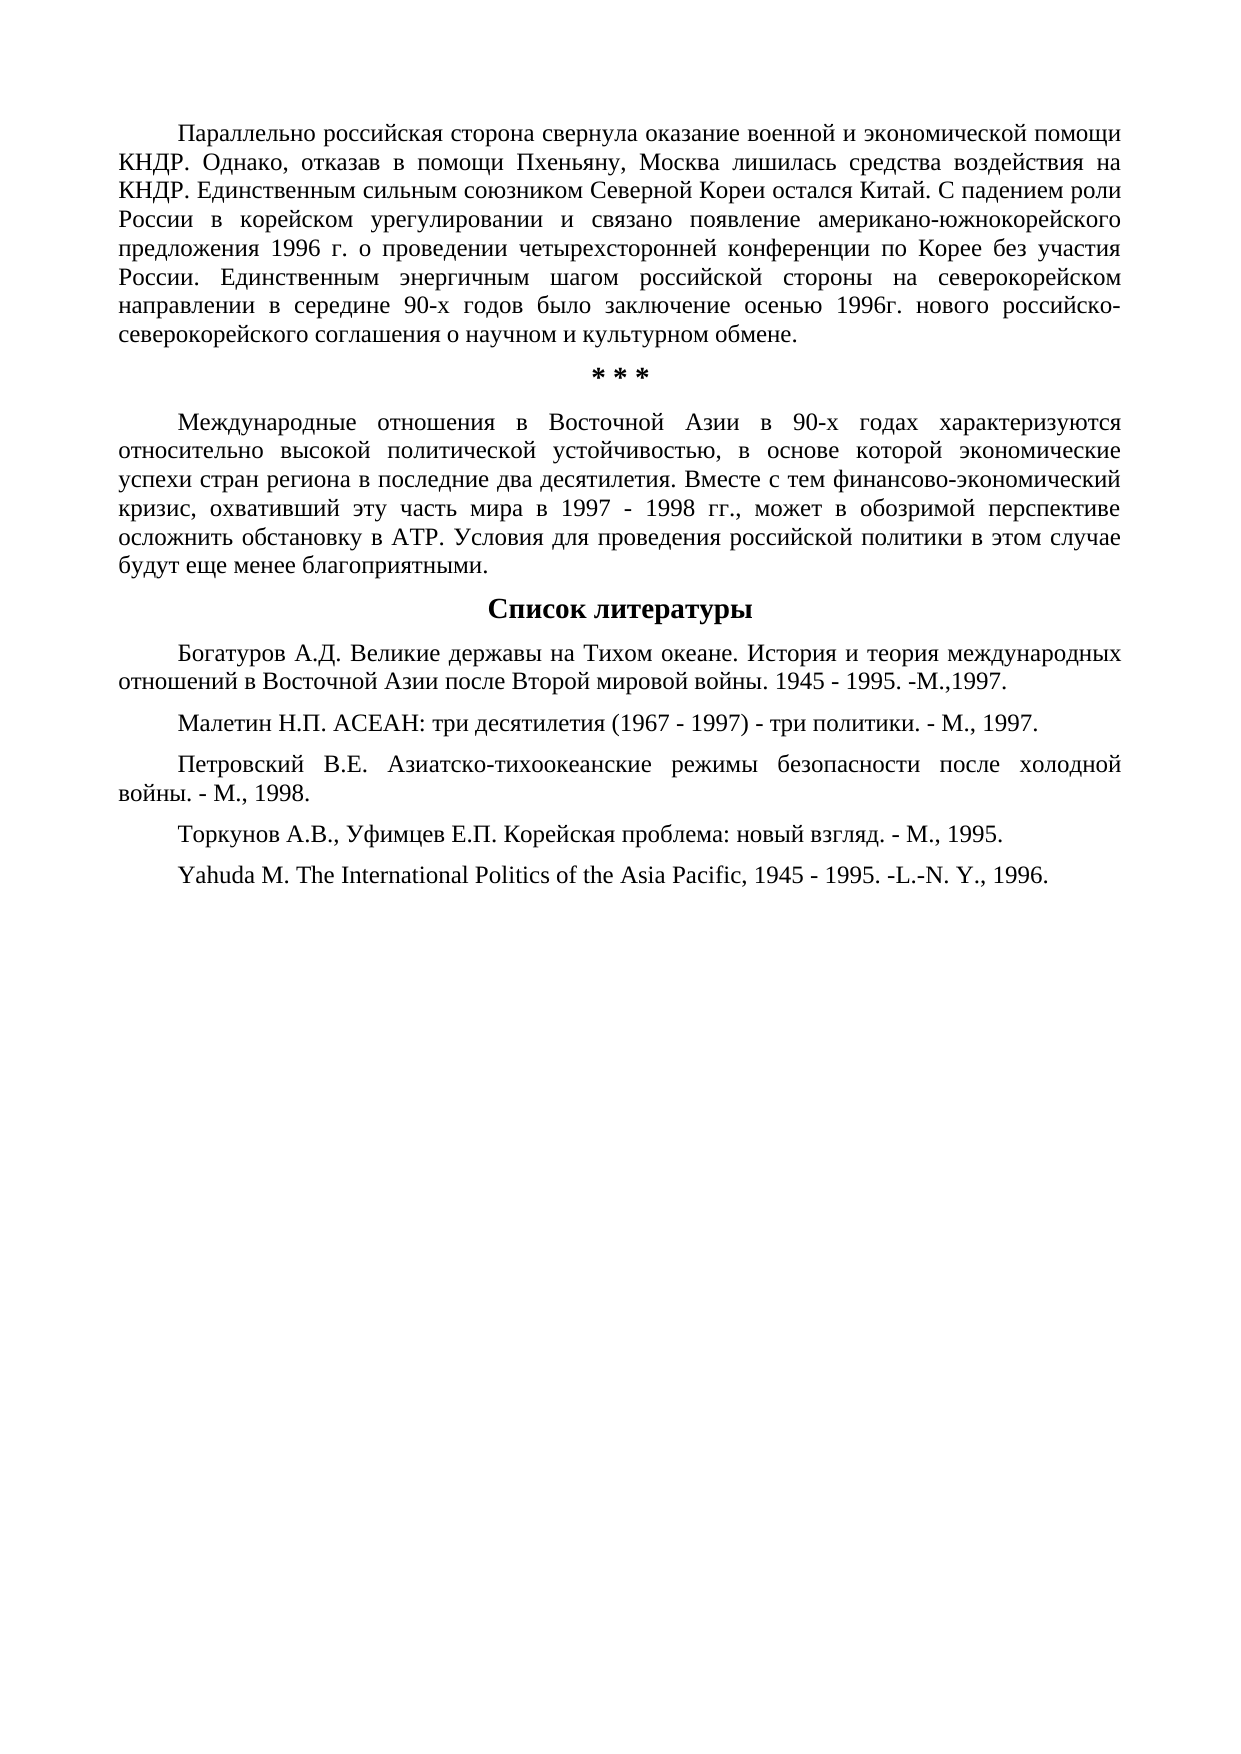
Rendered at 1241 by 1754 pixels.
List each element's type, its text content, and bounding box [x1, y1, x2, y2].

text * * * [118, 361, 1122, 394]
text Международные отношения в Восточной Азии в 90-х годах характеризуются относительно высокой политической устойчивостью, в основе которой экономические успехи стран региона в последние два десятилетия. Вместе с тем финансово-экономический кризис, охвативший эту часть мира в 1997 - 1998 гг., может в обозримой перспективе осложнить обстановку в АТР. Условия для проведения российской политики в этом случае будут еще менее благоприятными. [118, 407, 1122, 579]
text Богатуров А.Д. Великие державы на Тихом океане. История и теория международных отношений в Восточной Азии после Второй мировой войны. 1945 - 1995. -М.,1997. [118, 638, 1122, 695]
text Параллельно российская сторона свернула оказание военной и экономической помощи КНДР. Однако, отказав в помощи Пхеньяну, Москва лишилась средства воздействия на КНДР. Единственным сильным союзником Северной Кореи остался Китай. С падением роли России в корейском урегулировании и связано появление американо-южнокорейского предложения 1996 г. о проведении четырехсторонней конференции по Корее без участия России. Единственным энергичным шагом российской стороны на северокорейском направлении в середине 90-х годов было заключение осенью 1996г. нового российско-северокорейского соглашения о научном и культурном обмене. [118, 118, 1122, 348]
text Петровский В.Е. Азиатско-тихоокеанские режимы безопасности после холодной войны. - М., 1998. [118, 749, 1122, 806]
text Список литературы [118, 592, 1122, 625]
text Малетин Н.П. АСЕАН: три десятилетия (1967 - 1997) - три политики. - М., 1997. [118, 708, 1122, 736]
text Торкунов А.В., Уфимцев Е.П. Корейская проблема: новый взгляд. - М., 1995. [118, 819, 1122, 848]
text Yahuda М. The International Politics of the Asia Pacific, 1945 - 1995. -L.-N. Y., 1996. [118, 860, 1122, 889]
